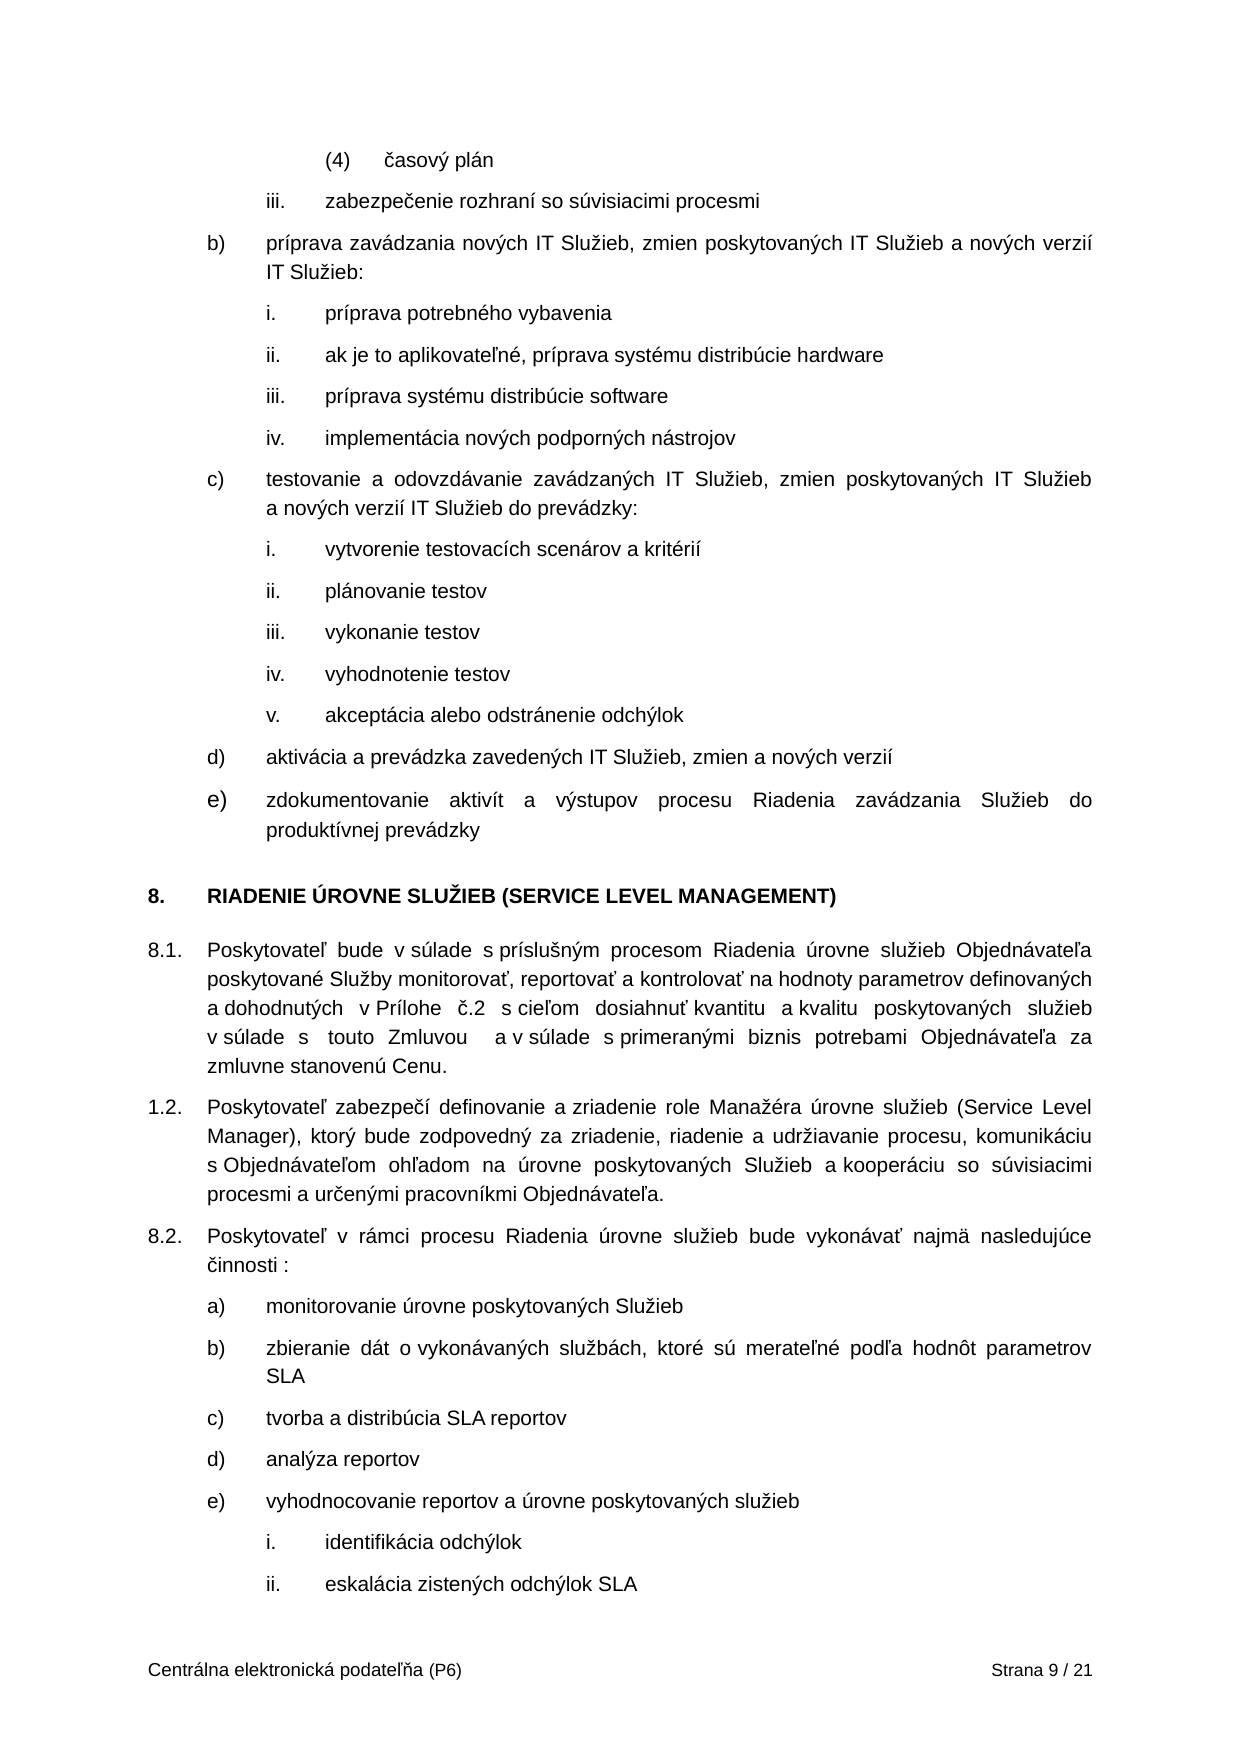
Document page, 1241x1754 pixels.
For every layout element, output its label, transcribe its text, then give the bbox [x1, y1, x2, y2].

text časový plán [325, 148, 1092, 172]
text príprava potrebného vybavenia [266, 301, 1092, 325]
text Poskytovateľ bude v súlade s príslušným procesom Riadenia úrovne služieb Objednávateľa poskytované Služby monitorovať, reportovať a kontrolovať na hodnoty parametrov definovaných a dohodnutých v Prílohe č.2 s cieľom dosiahnuť kvantitu a kvalitu poskytovaných služieb v súlade s touto Zmluvou a v súlade s primeranými biznis potrebami Objednávateľa za zmluvne stanovenú Cenu. [148, 938, 1092, 1078]
text príprava zavádzania nových IT Služieb, zmien poskytovaných IT Služieb a nových verzií IT Služieb: [207, 231, 1092, 283]
text plánovanie testov [266, 579, 1092, 603]
text implementácia nových podporných nástrojov [266, 425, 1092, 449]
text vykonanie testov [266, 620, 1092, 644]
text vyhodnotenie testov [266, 662, 1092, 686]
text vyhodnocovanie reportov a úrovne poskytovaných služieb [207, 1489, 1092, 1513]
text testovanie a odovzdávanie zavádzaných IT Služieb, zmien poskytovaných IT Služieb a nových verzií IT Služieb do prevádzky: [207, 467, 1092, 520]
text Poskytovateľ v rámci procesu Riadenia úrovne služieb bude vykonávať najmä nasledujúce činnosti : [148, 1223, 1092, 1276]
text vytvorenie testovacích scenárov a kritérií [266, 537, 1092, 561]
text analýza reportov [207, 1447, 1092, 1471]
text eskalácia zistených odchýlok SLA [266, 1572, 1092, 1596]
text zdokumentovanie aktivít a výstupov procesu Riadenia zavádzania Služieb do produktívnej prevádzky [207, 786, 1092, 841]
text monitorovanie úrovne poskytovaných Služieb [207, 1294, 1092, 1318]
text aktivácia a prevádzka zavedených IT Služieb, zmien a nových verzií [207, 744, 1092, 768]
text príprava systému distribúcie software [266, 384, 1092, 408]
text akceptácia alebo odstránenie odchýlok [266, 703, 1092, 727]
text zbieranie dát o vykonávaných službách, ktoré sú merateľné podľa hodnôt parametrov SLA [207, 1335, 1092, 1388]
text tvorba a distribúcia SLA reportov [207, 1406, 1092, 1430]
list Poskytovateľ zabezpečí definovanie a zriadenie role Manažéra úrovne služieb (Service Level Manager), ktorý bude zodpovedný za zriadenie, riadenie a udržiavanie procesu, komunikáciu s Objednávateľom ohľadom na úrovne poskytovaných Služieb a kooperáciu so súvisiacimi procesmi a určenými pracovníkmi Objednávateľa. [148, 1095, 1092, 1206]
text identifikácia odchýlok [266, 1530, 1092, 1554]
text ak je to aplikovateľné, príprava systému distribúcie hardware [266, 342, 1092, 366]
text zabezpečenie rozhraní so súvisiacimi procesmi [266, 189, 1092, 213]
text Riadenie úrovne služieb (Service Level Management) [148, 884, 1092, 908]
